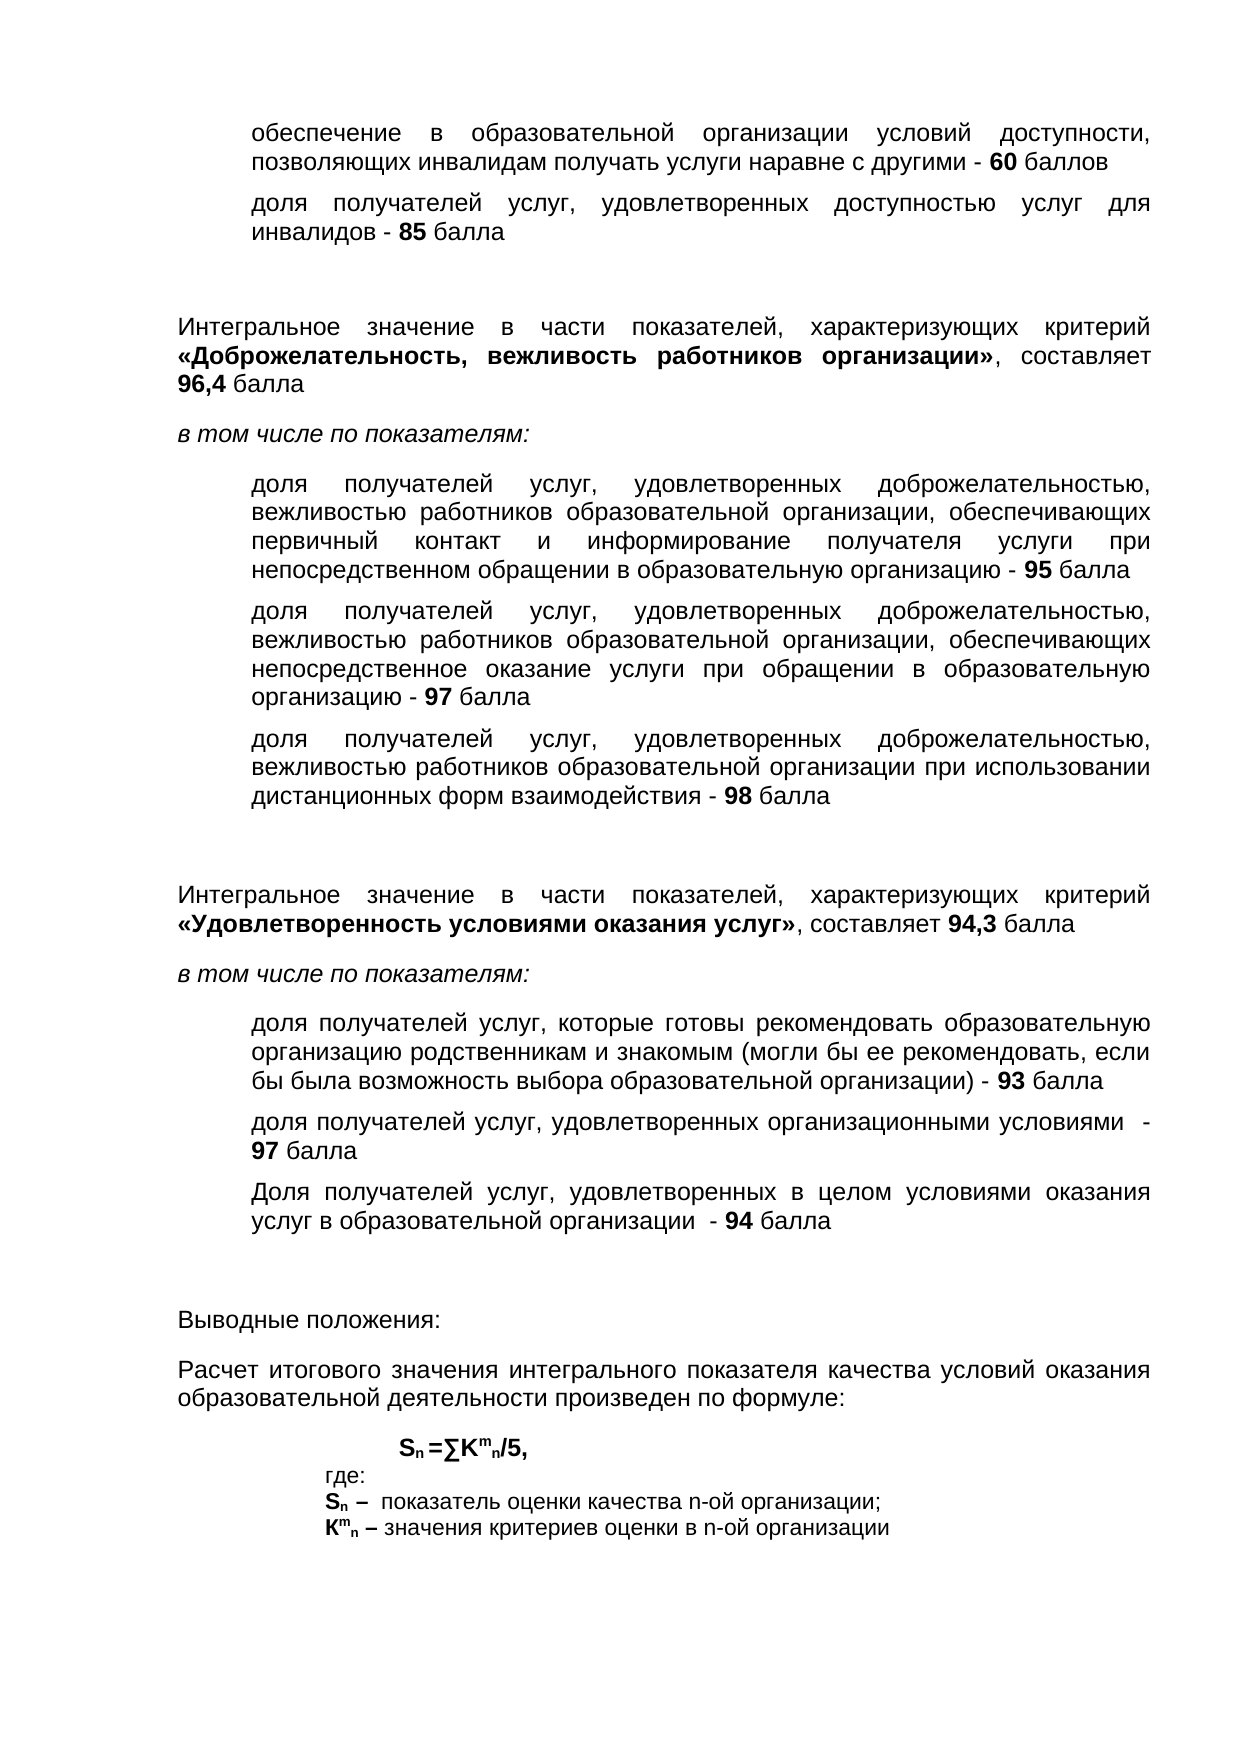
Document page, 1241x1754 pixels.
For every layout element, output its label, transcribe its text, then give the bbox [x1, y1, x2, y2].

text обеспечение в образовательной организации условий доступности, позволяющих инвалидам получать услуги наравне с другими - 60 баллов [251, 118, 1152, 176]
text доля получателей услуг, удовлетворенных доступностью услуг для инвалидов - 85 балла [251, 188, 1152, 246]
text Sn =∑Kmn/5, [398, 1433, 1152, 1462]
text Интегральное значение в части показателей, характеризующих критерий «Удовлетворенность условиями оказания услуг», составляет 94,3 балла [177, 880, 1152, 938]
text доля получателей услуг, удовлетворенных организационными условиями - 97 балла [251, 1107, 1152, 1164]
text Выводные положения: [177, 1305, 1152, 1334]
text Sn – показатель оценки качества n-ой организации; [325, 1488, 1152, 1514]
text Интегральное значение в части показателей, характеризующих критерий «Доброжелательность, вежливость работников организации», составляет 96,4 балла [177, 312, 1152, 398]
text в том числе по показателям: [177, 419, 1152, 448]
text Кmn – значения критериев оценки в n-ой организации [325, 1514, 1152, 1541]
text доля получателей услуг, удовлетворенных доброжелательностью, вежливостью работников образовательной организации при использовании дистанционных форм взаимодействия - 98 балла [251, 723, 1152, 810]
text Доля получателей услуг, удовлетворенных в целом условиями оказания услуг в образовательной организации - 94 балла [251, 1177, 1152, 1234]
text где: [325, 1462, 1152, 1488]
text доля получателей услуг, удовлетворенных доброжелательностью, вежливостью работников образовательной организации, обеспечивающих непосредственное оказание услуги при обращении в образовательную организацию - 97 балла [251, 596, 1152, 711]
text Расчет итогового значения интегрального показателя качества условий оказания образовательной деятельности произведен по формуле: [177, 1354, 1152, 1412]
text доля получателей услуг, удовлетворенных доброжелательностью, вежливостью работников образовательной организации, обеспечивающих первичный контакт и информирование получателя услуги при непосредственном обращении в образовательную организацию - 95 балла [251, 468, 1152, 583]
text в том числе по показателям: [177, 959, 1152, 987]
text доля получателей услуг, которые готовы рекомендовать образовательную организацию родственникам и знакомым (могли бы ее рекомендовать, если бы была возможность выбора образовательной организации) - 93 балла [251, 1008, 1152, 1094]
